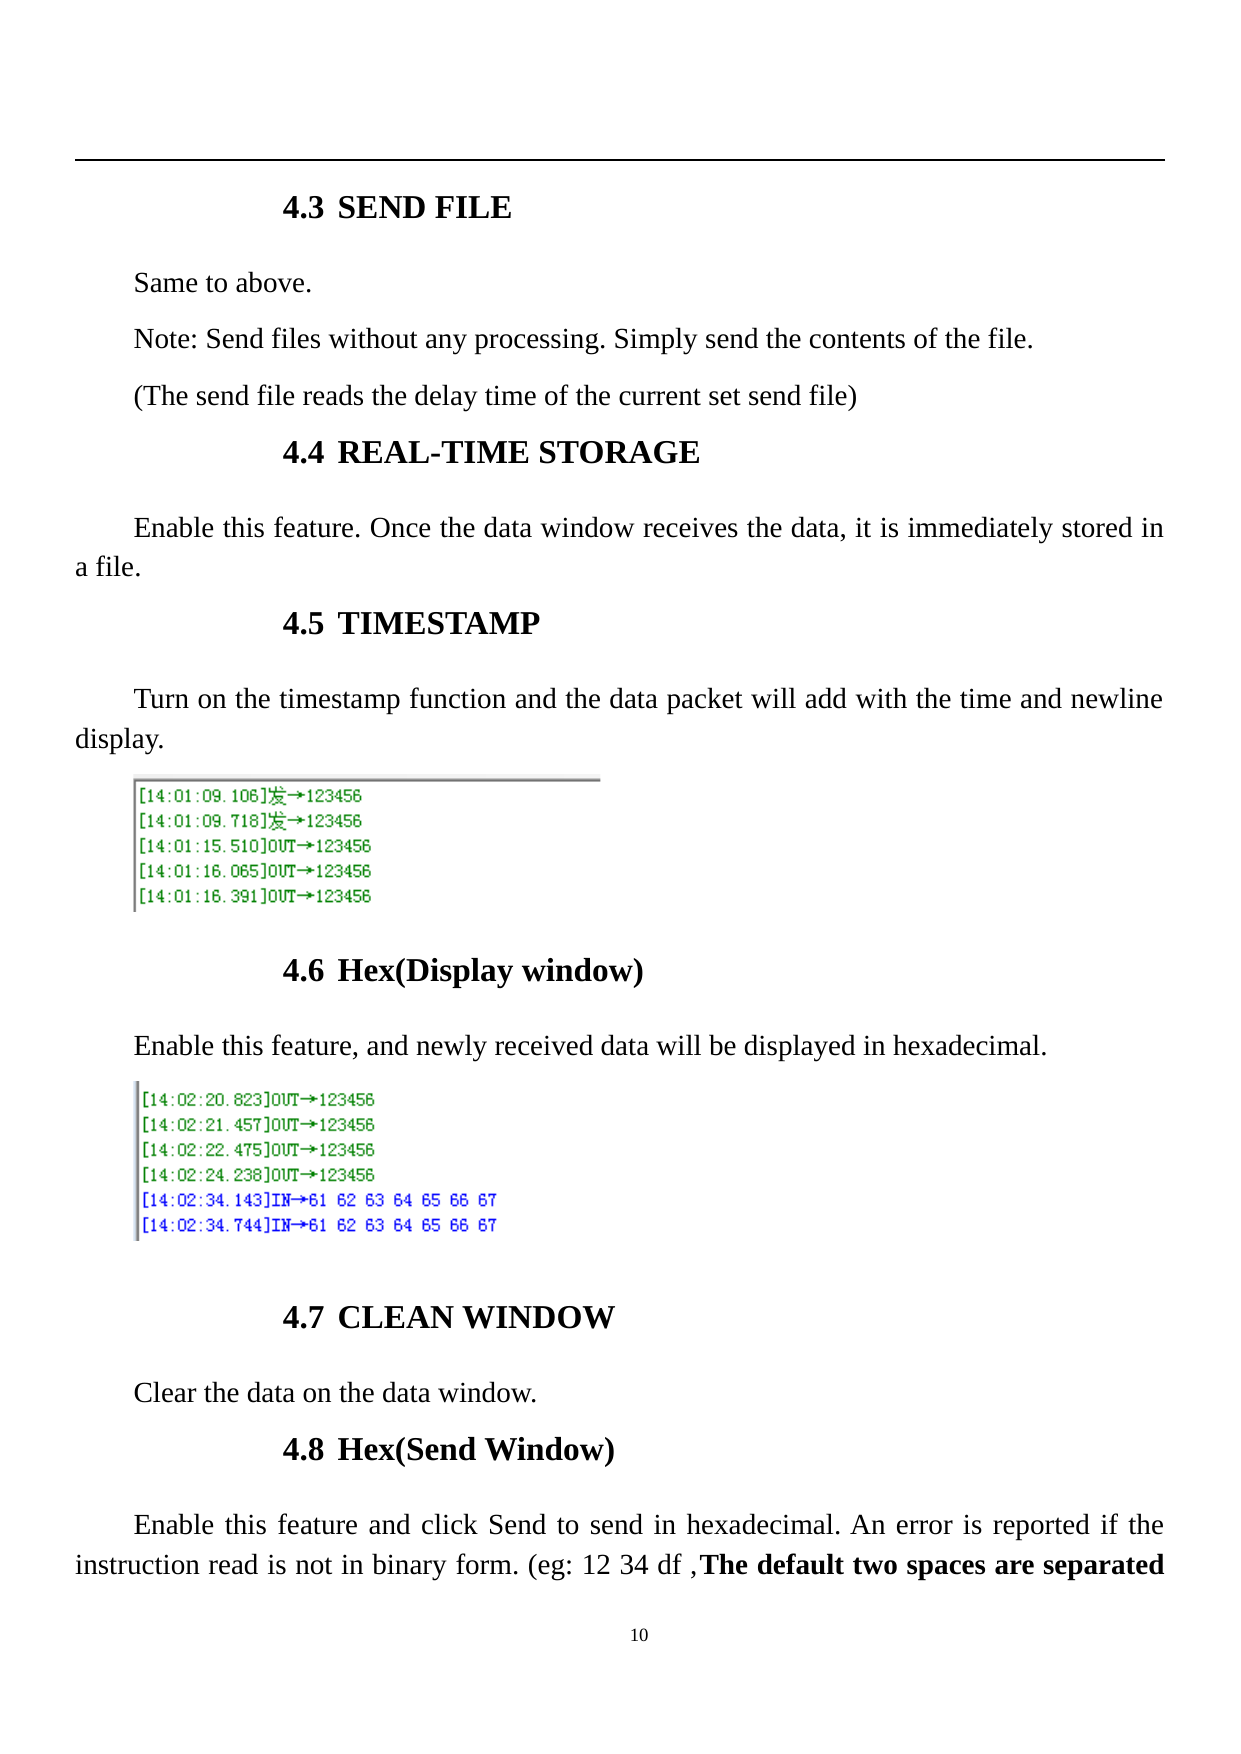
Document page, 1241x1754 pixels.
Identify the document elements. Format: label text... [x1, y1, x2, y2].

picture [133, 1081, 520, 1241]
text Clear the data on the data window. [75, 1372, 1165, 1412]
subtitle Hex(Display window) [283, 950, 1165, 989]
subtitle SEND FILE [283, 187, 1165, 226]
subtitle TIMESTAMP [283, 603, 1165, 642]
text Enable this feature. Once the data window receives the data, it is immediately stored in a file. [75, 507, 1165, 586]
text Note: Send files without any processing. Simply send the contents of the file. [75, 318, 1165, 358]
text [75, 1504, 1165, 1583]
text Enable this feature, and newly received data will be displayed in hexadecimal. [75, 1025, 1165, 1065]
subtitle Hex(Send Window) [283, 1429, 1165, 1468]
text (The send file reads the delay time of the current set send file) [75, 375, 1165, 414]
text Turn on the timestamp function and the data packet will add with the time and newline display. [75, 678, 1165, 758]
text Same to above. [75, 262, 1165, 302]
subtitle CLEAN WINDOW [283, 1297, 1165, 1336]
picture [133, 774, 601, 912]
subtitle REAL-TIME STORAGE [283, 431, 1165, 471]
